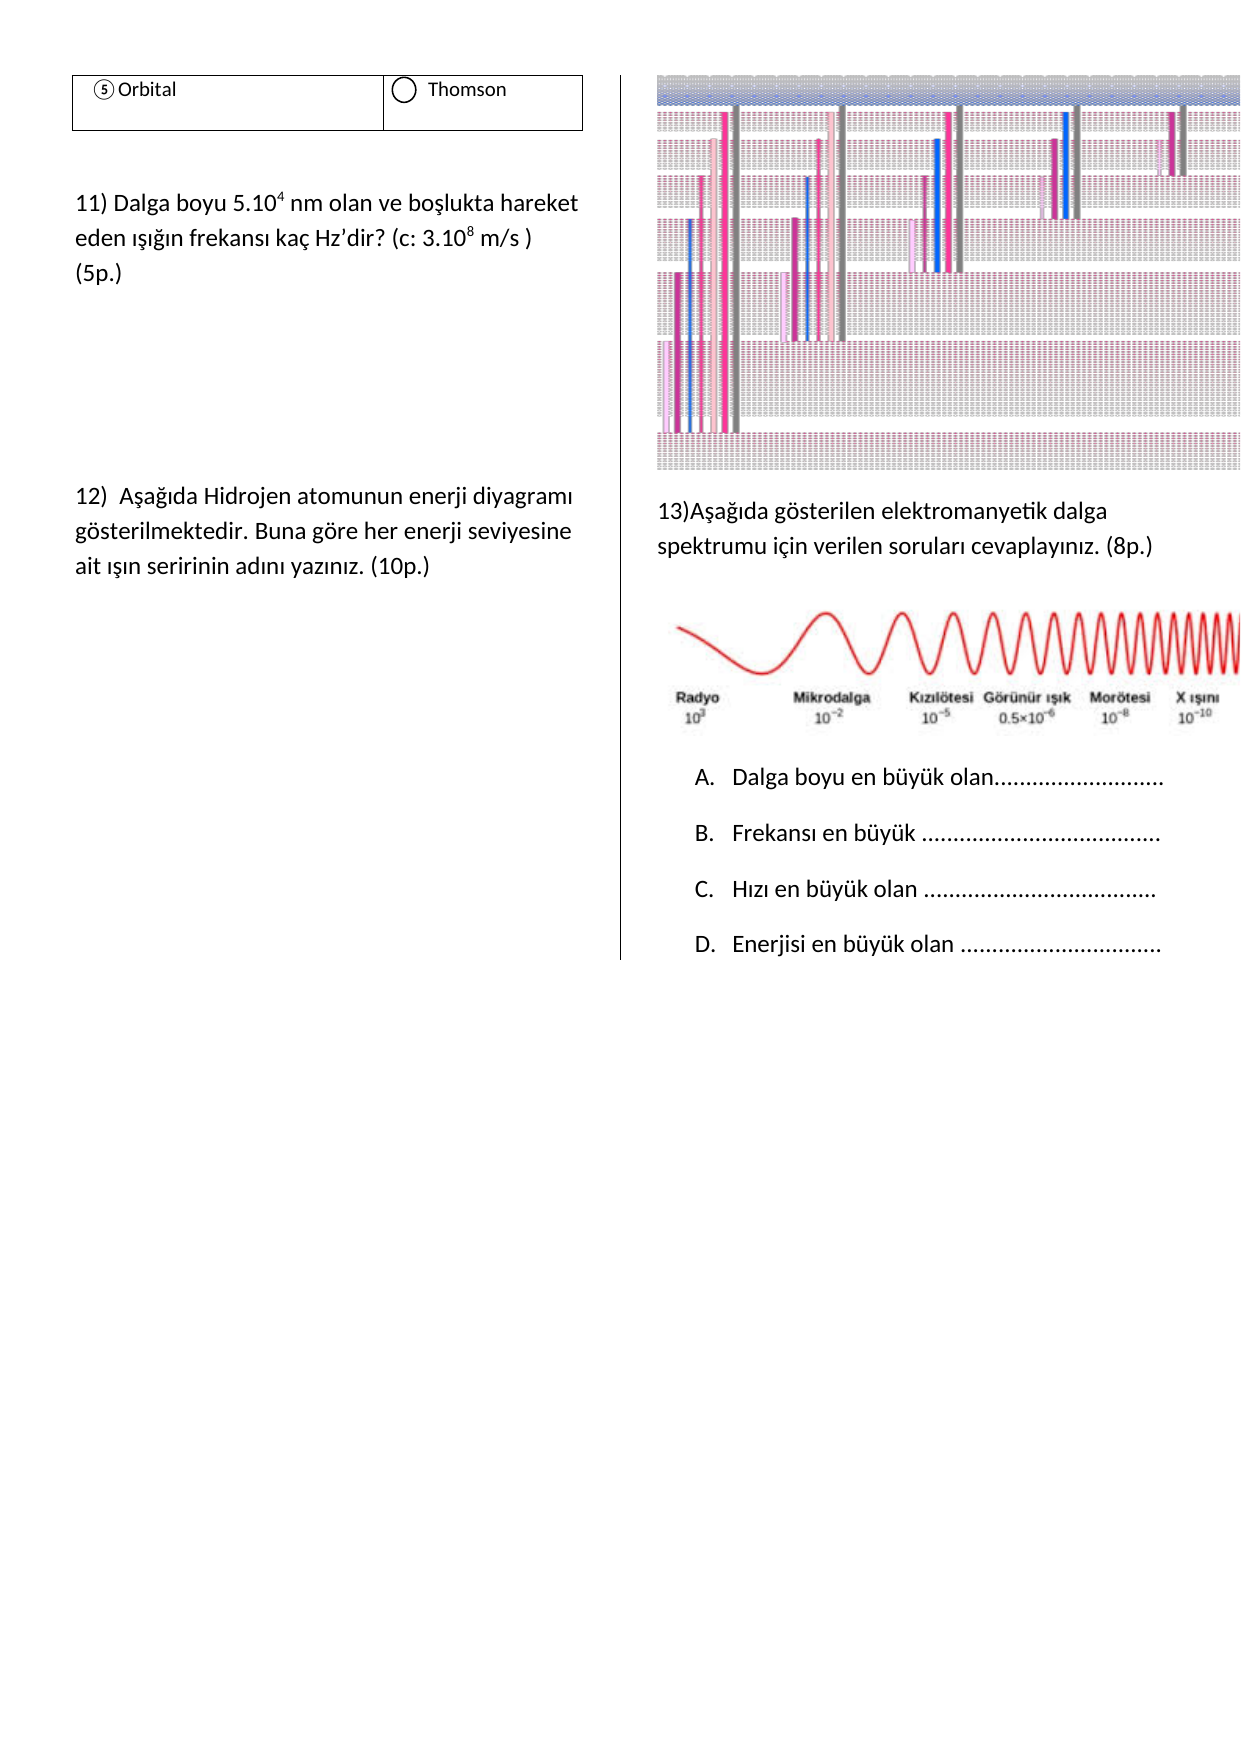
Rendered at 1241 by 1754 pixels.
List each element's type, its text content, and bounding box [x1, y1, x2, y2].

text 12) Aşağıda Hidrojen atomunun enerji diyagramı gösterilmektedir. Buna göre her enerji seviyesine ait ışın seririnin adını yazınız. (10p.) [75, 481, 583, 581]
text 13)Aşağıda gösterilen elektromanyetik dalga spektrumu için verilen soruları cevaplayınız. (8p.) [657, 495, 1165, 561]
table_header ①Kanal Işınları ②Elektronun yükü ve kütlesi: ③Bir fotonun enerjisi ④Elementlerin atom numarası ⑤Orbital [73, 76, 383, 130]
list Dalga boyu en büyük olan........................... [694, 761, 1165, 792]
list Frekansı en büyük ...................................... [694, 817, 1165, 847]
list Enerjisi en büyük olan ................................ [694, 928, 1165, 959]
picture [657, 75, 1241, 471]
list Hızı en büyük olan ..................................... [694, 873, 1165, 903]
text 11) Dalga boyu 5.104 nm olan ve boşlukta hareket eden ışığın frekansı kaç Hz’dir? (c: 3.108 m/s ) (5p.) [75, 187, 583, 288]
table_header Schödinger Planck Moseley Goldstain Thomson [384, 76, 582, 130]
picture [657, 586, 1241, 736]
